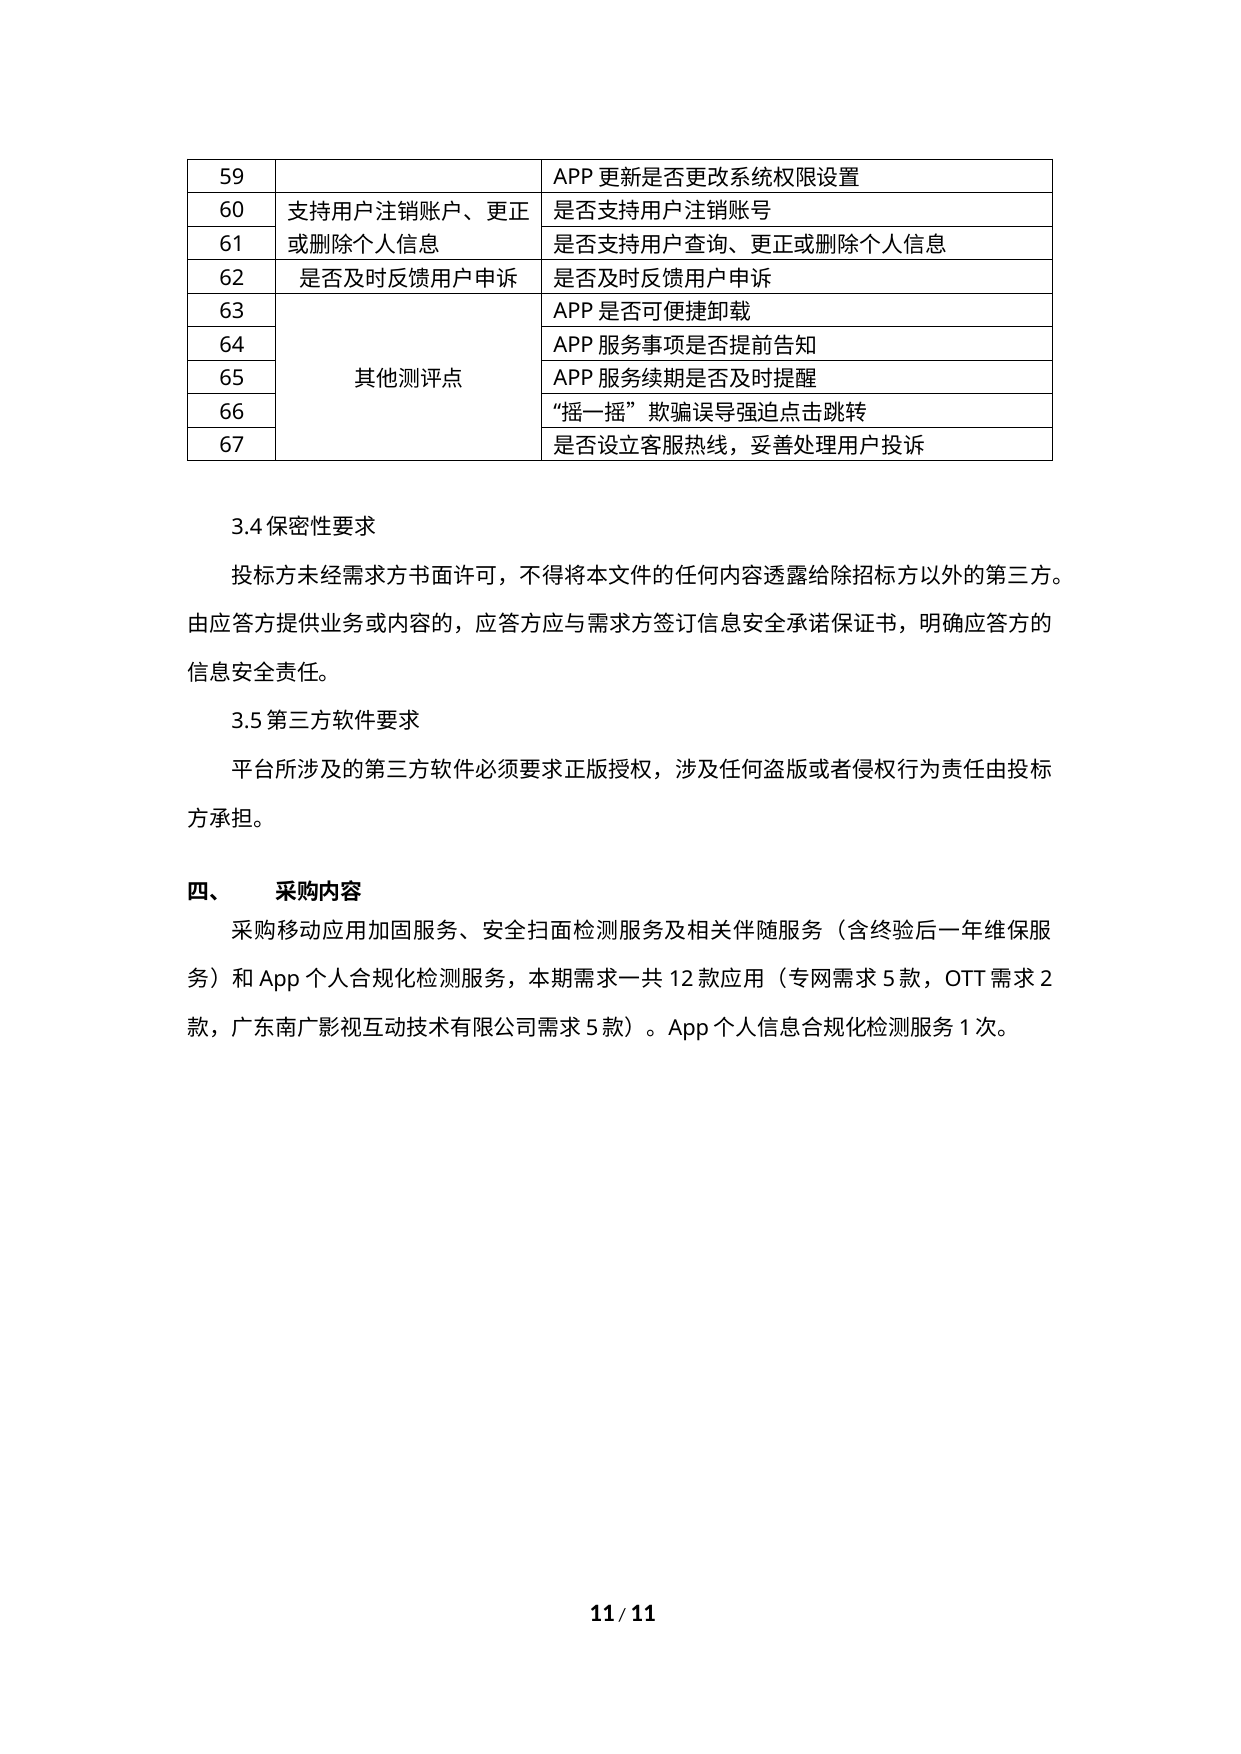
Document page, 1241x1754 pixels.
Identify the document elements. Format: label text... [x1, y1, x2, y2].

table_cell 是否支持用户注销账号 [542, 193, 1052, 226]
table_cell 其他测评点 [276, 294, 541, 460]
table_cell APP更新是否更改系统权限设置 [542, 160, 1052, 192]
table_cell 65 [188, 361, 275, 393]
text 采购移动应用加固服务、安全扫面检测服务及相关伴随服务（含终验后一年维保服务）和App个人合规化检测服务，本期需求一共12款应用（专网需求5款，OTT需求2款，广东南广影视互动技术有限公司需求5款）。App个人信息合规化检测服务1次。 [187, 912, 1053, 1042]
table_cell 是否设立客服热线，妥善处理用户投诉 [542, 428, 1052, 460]
text 3.4保密性要求 [187, 509, 1053, 541]
table_cell 62 [188, 260, 275, 293]
table_cell 是否支持用户查询、更正或删除个人信息 [542, 227, 1052, 259]
table_cell 59 [188, 160, 275, 192]
text 投标方未经需求方书面许可，不得将本文件的任何内容透露给除招标方以外的第三方。由应答方提供业务或内容的，应答方应与需求方签订信息安全承诺保证书，明确应答方的信息安全责任。 [187, 557, 1053, 687]
table_cell 是否及时反馈用户申诉 [542, 260, 1052, 293]
table_cell “摇一摇”欺骗误导强迫点击跳转 [542, 394, 1052, 427]
title 四、 采购内容 [187, 873, 1053, 906]
table_cell 66 [188, 394, 275, 427]
table_cell 61 [188, 227, 275, 259]
table_cell 支持用户注销账户、更正或删除个人信息 [276, 193, 541, 259]
table_cell 60 [188, 193, 275, 226]
text 3.5第三方软件要求 [187, 703, 1053, 736]
table_cell 是否及时反馈用户申诉 [276, 260, 541, 293]
table_cell 64 [188, 327, 275, 360]
table_cell 63 [188, 294, 275, 326]
table_cell 67 [188, 428, 275, 460]
text 平台所涉及的第三方软件必须要求正版授权，涉及任何盗版或者侵权行为责任由投标方承担。 [187, 751, 1053, 833]
table_cell APP服务续期是否及时提醒 [542, 361, 1052, 393]
table_cell APP是否可便捷卸载 [542, 294, 1052, 326]
table_cell APP服务事项是否提前告知 [542, 327, 1052, 360]
